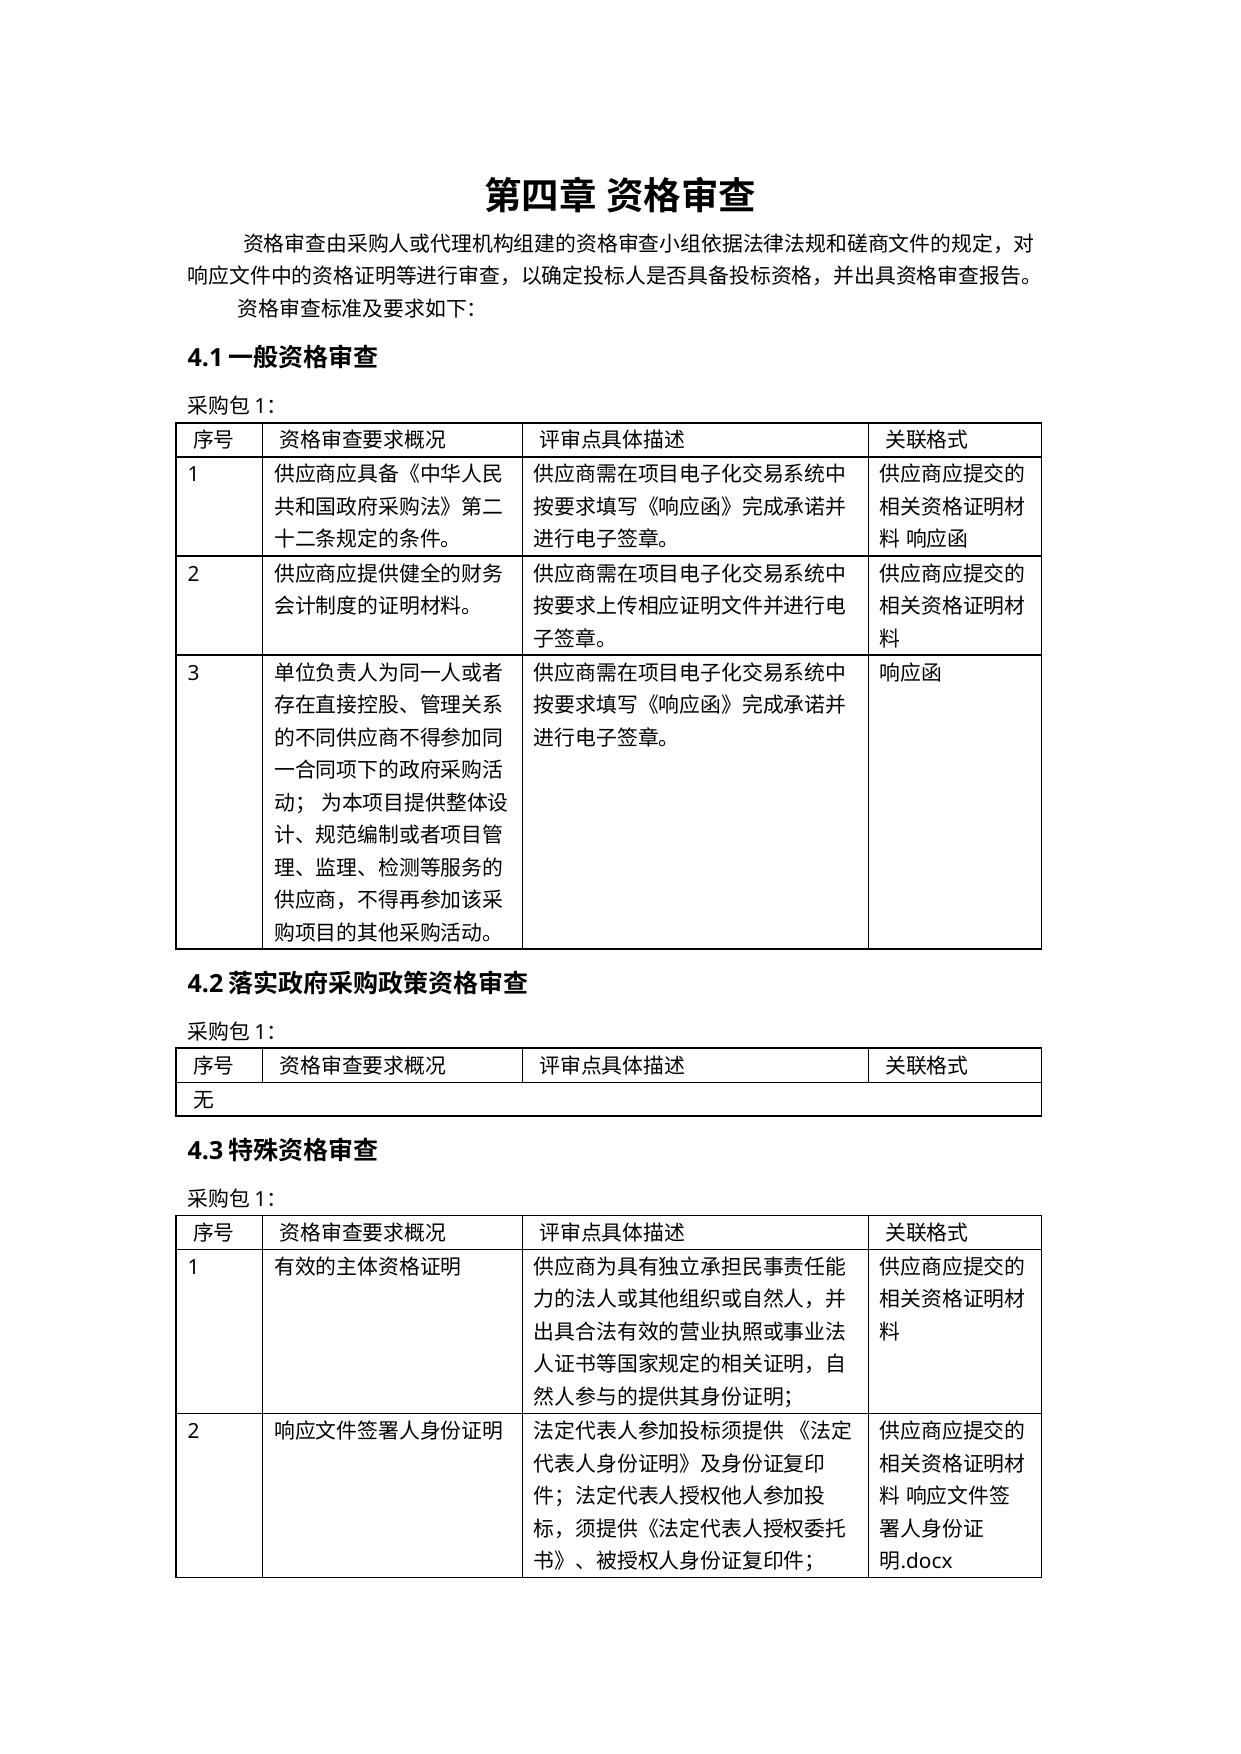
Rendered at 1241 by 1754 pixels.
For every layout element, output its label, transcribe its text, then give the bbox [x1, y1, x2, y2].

table_cell 2 [177, 557, 262, 654]
table_header 评审点具体描述 [523, 424, 868, 456]
table_header 关联格式 [869, 424, 1041, 456]
table_cell 无 [177, 1083, 1041, 1115]
text 4.3特殊资格审查 [187, 1117, 1053, 1182]
text 4.1一般资格审查 [187, 324, 1053, 389]
table_cell 3 [177, 656, 262, 948]
table_cell 供应商应提交的相关资格证明材料 [869, 1250, 1041, 1413]
table_cell 供应商应提交的相关资格证明材料 响应文件签署人身份证明.docx [869, 1414, 1041, 1577]
table_cell 响应函 [869, 656, 1041, 948]
table_cell 1 [177, 458, 262, 555]
table_header 序号 [177, 424, 262, 456]
table_header 序号 [177, 1216, 262, 1248]
table_header 资格审查要求概况 [263, 1049, 522, 1081]
table_cell 响应文件签署人身份证明 [263, 1414, 522, 1577]
table_header 评审点具体描述 [523, 1049, 868, 1081]
table_cell 供应商需在项目电子化交易系统中按要求填写《响应函》完成承诺并进行电子签章。 [523, 656, 868, 948]
table_cell 法定代表人参加投标须提供 《法定代表人身份证明》及身份证复印件；法定代表人授权他人参加投标，须提供《法定代表人授权委托书》、被授权人身份证复印件； [523, 1414, 868, 1577]
table_cell 供应商应提交的相关资格证明材料 [869, 557, 1041, 654]
text 采购包1： [187, 1182, 1053, 1214]
table_cell 2 [177, 1414, 262, 1577]
text 采购包1： [187, 1015, 1053, 1047]
text 采购包1： [187, 389, 1053, 422]
table_header 关联格式 [869, 1216, 1041, 1248]
text 4.2落实政府采购政策资格审查 [187, 950, 1053, 1015]
table_cell 单位负责人为同一人或者存在直接控股、管理关系的不同供应商不得参加同一合同项下的政府采购活动； 为本项目提供整体设计、规范编制或者项目管理、监理、检测等服务的供应商，不得再参加该采购项目的其他采购活动。 [263, 656, 522, 948]
text 资格审查由采购人或代理机构组建的资格审查小组依据法律法规和磋商文件的规定，对响应文件中的资格证明等进行审查，以确定投标人是否具备投标资格，并出具资格审查报告。 [187, 227, 1053, 292]
table_cell 有效的主体资格证明 [263, 1250, 522, 1413]
text 第四章 资格审查 [187, 162, 1053, 227]
table_cell 供应商应具备《中华人民共和国政府采购法》第二十二条规定的条件。 [263, 458, 522, 555]
table_header 资格审查要求概况 [263, 424, 522, 456]
table_cell 供应商应提供健全的财务会计制度的证明材料。 [263, 557, 522, 654]
table_cell 供应商需在项目电子化交易系统中按要求上传相应证明文件并进行电子签章。 [523, 557, 868, 654]
text 资格审查标准及要求如下： [187, 292, 1053, 324]
table_header 序号 [177, 1049, 262, 1081]
table_cell 供应商应提交的相关资格证明材料 响应函 [869, 458, 1041, 555]
table_header 评审点具体描述 [523, 1216, 868, 1248]
table_cell 供应商为具有独立承担民事责任能力的法人或其他组织或自然人，并出具合法有效的营业执照或事业法人证书等国家规定的相关证明，自然人参与的提供其身份证明； [523, 1250, 868, 1413]
table_cell 1 [177, 1250, 262, 1413]
table_header 资格审查要求概况 [263, 1216, 522, 1248]
table_header 关联格式 [869, 1049, 1041, 1081]
table_cell 供应商需在项目电子化交易系统中按要求填写《响应函》完成承诺并进行电子签章。 [523, 458, 868, 555]
